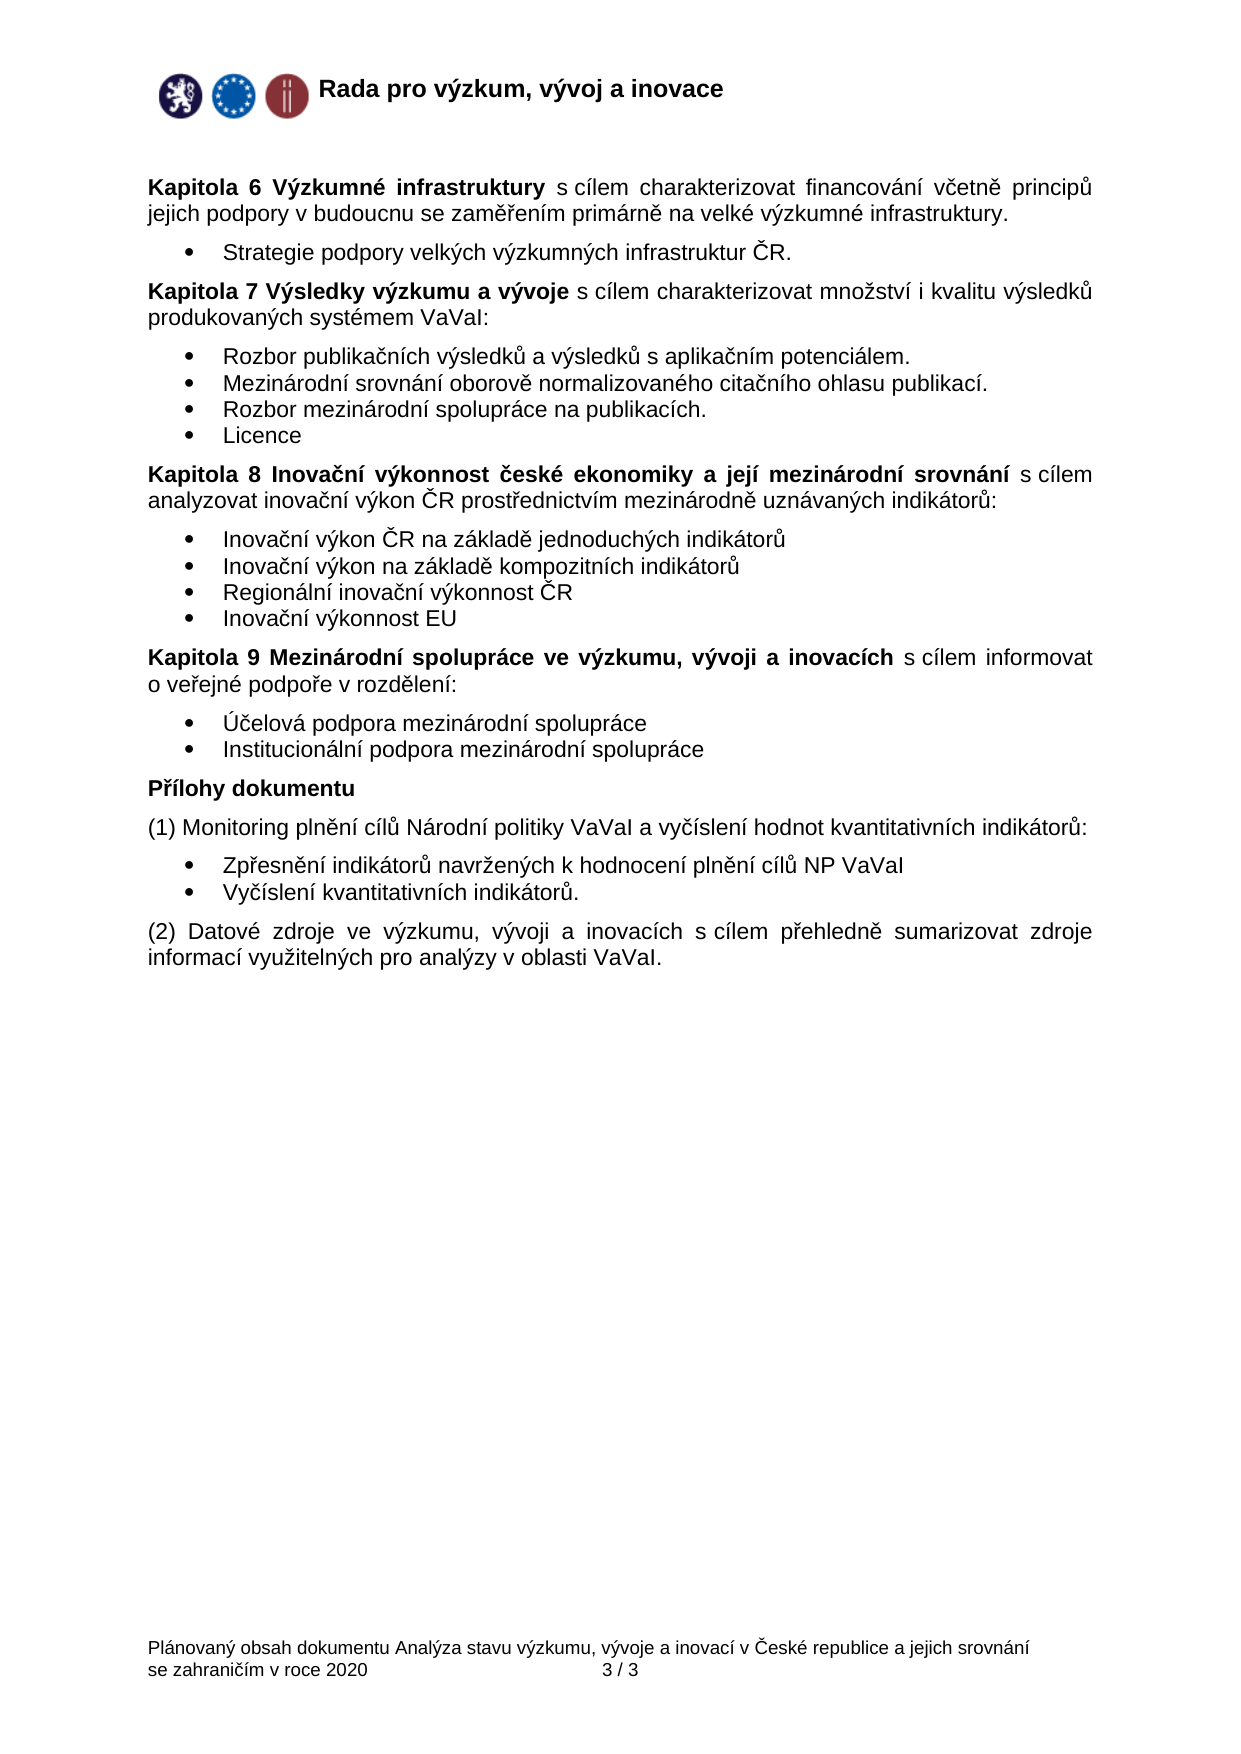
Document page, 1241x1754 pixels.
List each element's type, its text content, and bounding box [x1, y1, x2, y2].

list Vyčíslení kvantitativních indikátorů. [185, 879, 1093, 905]
list Regionální inovační výkonnost ČR [185, 579, 1093, 605]
text (2) Datové zdroje ve výzkumu, vývoji a inovacích s cílem přehledně sumarizovat zdroje informací využitelných pro analýzy v oblasti VaVaI. [148, 918, 1093, 970]
list Licence [185, 422, 1093, 449]
list Inovační výkon ČR na základě jednoduchých indikátorů [185, 526, 1093, 553]
list Rozbor mezinárodní spolupráce na publikacích. [185, 396, 1093, 422]
list Inovační výkon na základě kompozitních indikátorů [185, 553, 1093, 579]
list Účelová podpora mezinárodní spolupráce [185, 709, 1093, 736]
text Kapitola 6 Výzkumné infrastruktury s cílem charakterizovat financování včetně principů jejich podpory v budoucnu se zaměřením primárně na velké výzkumné infrastruktury. [148, 174, 1093, 227]
list Inovační výkonnost EU [185, 605, 1093, 632]
text (1) Monitoring plnění cílů Národní politiky VaVaI a vyčíslení hodnot kvantitativních indikátorů: [148, 813, 1093, 840]
list Mezinárodní srovnání oborově normalizovaného citačního ohlasu publikací. [185, 369, 1093, 396]
text Přílohy dokumentu [148, 775, 1093, 801]
text Kapitola 8 Inovační výkonnost české ekonomiky a její mezinárodní srovnání s cílem analyzovat inovační výkon ČR prostřednictvím mezinárodně uznávaných indikátorů: [148, 461, 1093, 514]
list Strategie podpory velkých výzkumných infrastruktur ČR. [185, 239, 1093, 266]
list Institucionální podpora mezinárodní spolupráce [185, 736, 1093, 762]
text Kapitola 9 Mezinárodní spolupráce ve výzkumu, vývoji a inovacích s cílem informovat o veřejné podpoře v rozdělení: [148, 644, 1093, 697]
text Kapitola 7 Výsledky výzkumu a vývoje s cílem charakterizovat množství i kvalitu výsledků produkovaných systémem VaVaI: [148, 278, 1093, 331]
picture [158, 73, 309, 120]
list Zpřesnění indikátorů navržených k hodnocení plnění cílů NP VaVaI [185, 852, 1093, 879]
list Rozbor publikačních výsledků a výsledků s aplikačním potenciálem. [185, 343, 1093, 369]
